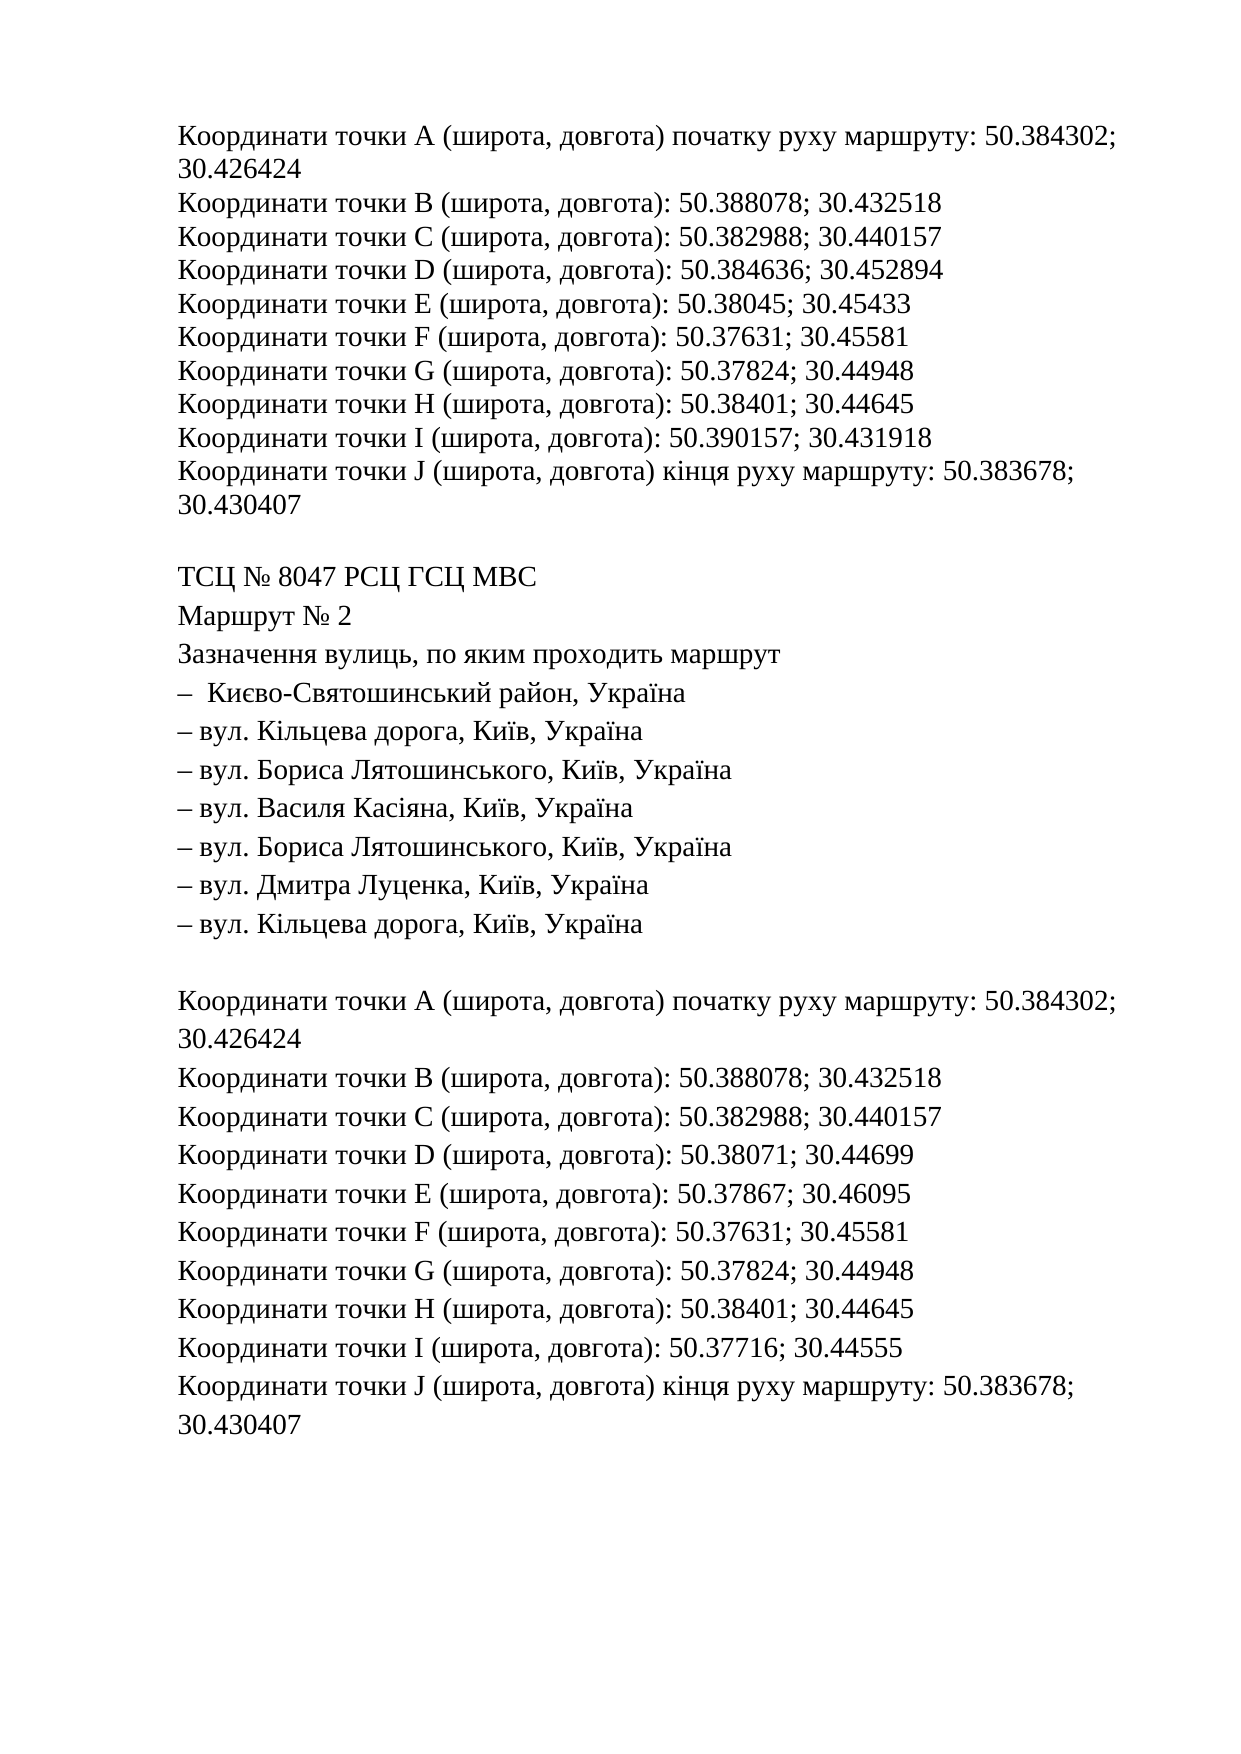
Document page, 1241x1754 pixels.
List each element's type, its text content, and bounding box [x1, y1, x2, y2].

text Координати точки G (широта, довгота): 50.37824; 30.44948 [177, 353, 1181, 386]
text – вул. Бориса Лятошинського, Київ, Україна [177, 829, 1181, 862]
text Координати точки F (широта, довгота): 50.37631; 30.45581 [177, 1214, 1181, 1248]
text Координати точки C (широта, довгота): 50.382988; 30.440157 [177, 1099, 1181, 1132]
text Координати точки J (широта, довгота) кінця руху маршруту: 50.383678; 30.430407 [177, 453, 1181, 521]
text Координати точки D (широта, довгота): 50.38071; 30.44699 [177, 1137, 1181, 1171]
text Координати точки C (широта, довгота): 50.382988; 30.440157 [177, 219, 1181, 252]
text Координати точки B (широта, довгота): 50.388078; 30.432518 [177, 1060, 1181, 1094]
list Києво-Святошинський район, Україна [177, 675, 1181, 708]
text – вул. Дмитра Луценка, Київ, Україна [177, 867, 1181, 901]
text Координати точки E (широта, довгота): 50.38045; 30.45433 [177, 286, 1181, 319]
text Координати точки E (широта, довгота): 50.37867; 30.46095 [177, 1176, 1181, 1209]
text Координати точки H (широта, довгота): 50.38401; 30.44645 [177, 1291, 1181, 1325]
text – вул. Бориса Лятошинського, Київ, Україна [177, 752, 1181, 785]
text Координати точки J (широта, довгота) кінця руху маршруту: 50.383678; 30.430407 [177, 1368, 1181, 1441]
text Координати точки A (широта, довгота) початку руху маршруту: 50.384302; 30.426424 [177, 983, 1181, 1055]
text Координати точки I (широта, довгота): 50.390157; 30.431918 [177, 420, 1181, 453]
text Маршрут № 2 [177, 598, 1181, 631]
text Зазначення вулиць, по яким проходить маршрут [177, 636, 1181, 670]
text Координати точки F (широта, довгота): 50.37631; 30.45581 [177, 319, 1181, 353]
text Координати точки D (широта, довгота): 50.384636; 30.452894 [177, 252, 1181, 286]
text ТСЦ № 8047 РСЦ ГСЦ МВС [177, 559, 1181, 593]
text Координати точки I (широта, довгота): 50.37716; 30.44555 [177, 1330, 1181, 1363]
text Координати точки A (широта, довгота) початку руху маршруту: 50.384302; 30.426424 [177, 118, 1181, 185]
text – вул. Кільцева дорога, Київ, Україна [177, 713, 1181, 747]
text – вул. Кільцева дорога, Київ, Україна [177, 906, 1181, 939]
text Координати точки H (широта, довгота): 50.38401; 30.44645 [177, 386, 1181, 420]
text Координати точки G (широта, довгота): 50.37824; 30.44948 [177, 1253, 1181, 1286]
text Координати точки B (широта, довгота): 50.388078; 30.432518 [177, 185, 1181, 219]
text – вул. Василя Касіяна, Київ, Україна [177, 790, 1181, 824]
